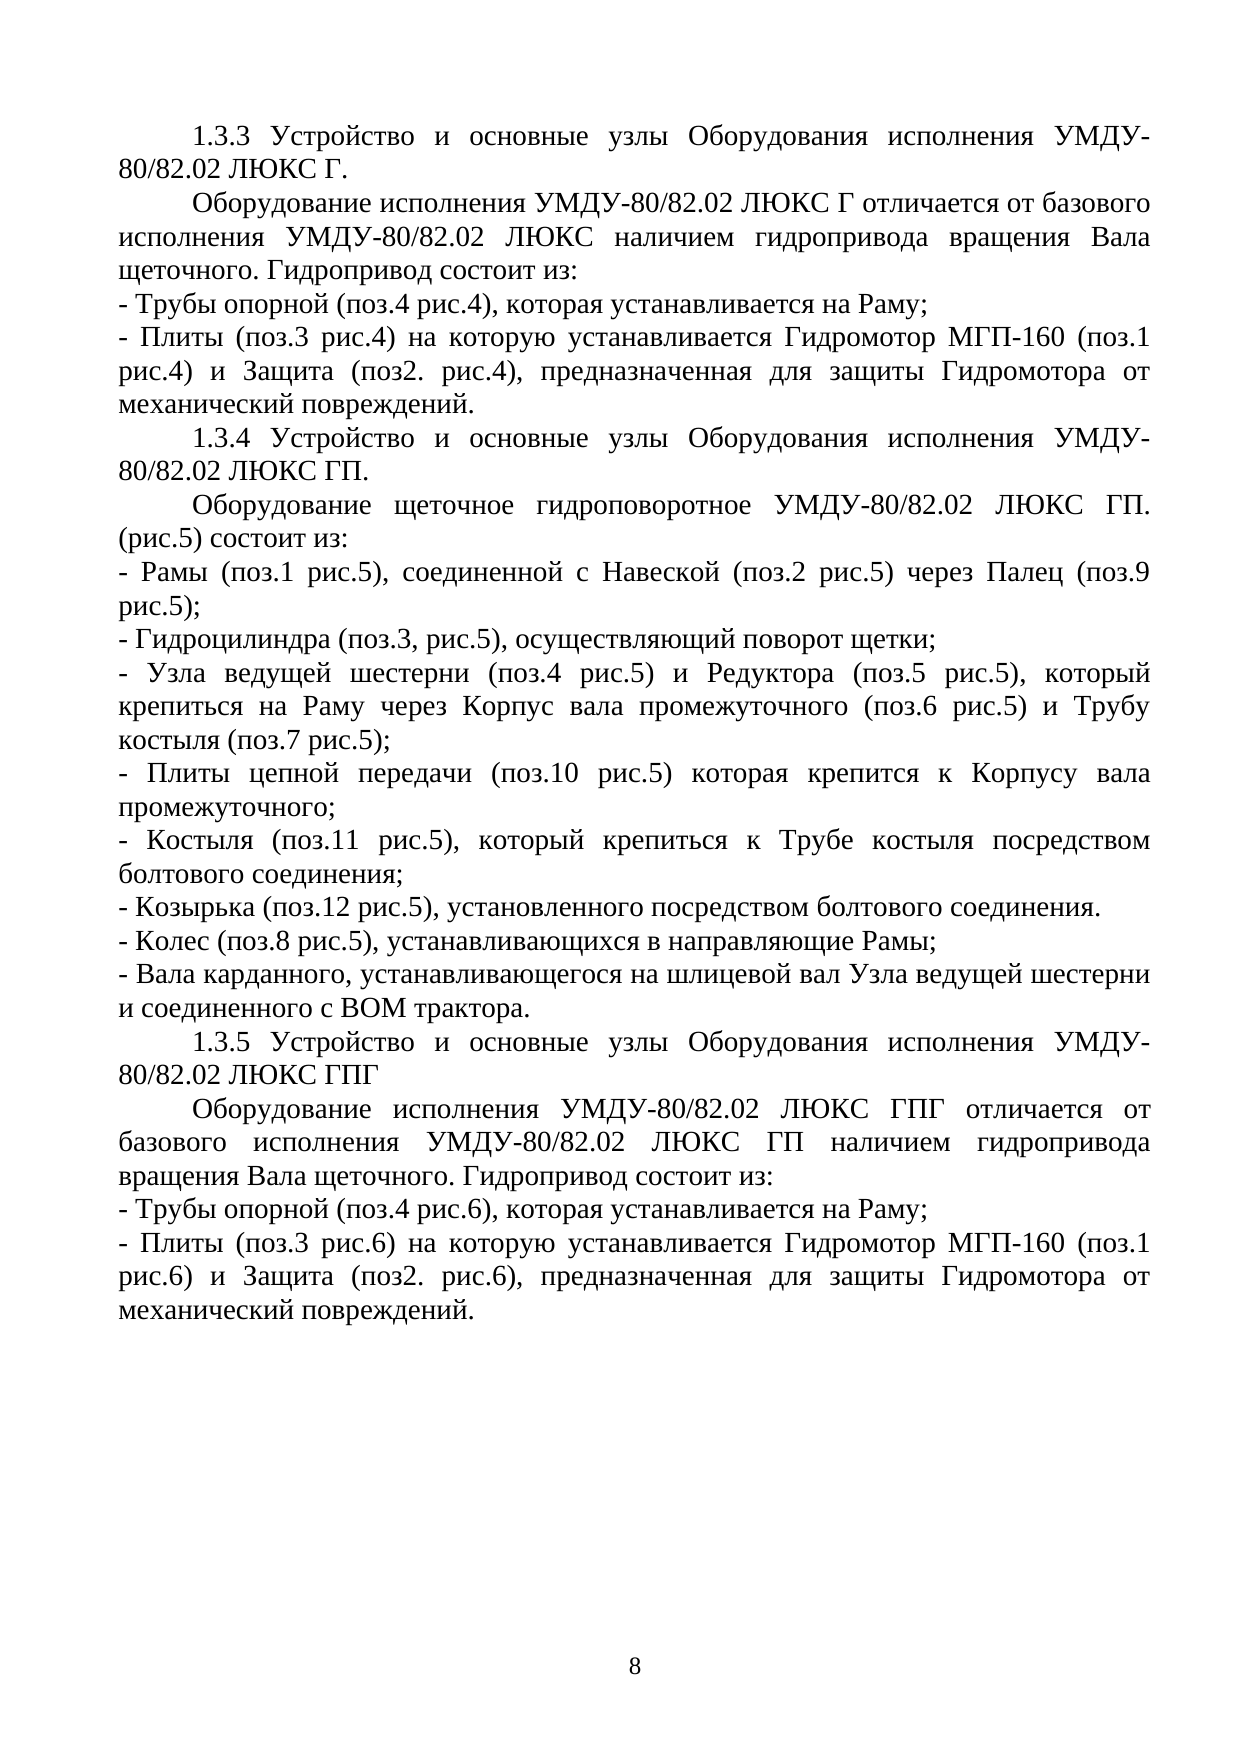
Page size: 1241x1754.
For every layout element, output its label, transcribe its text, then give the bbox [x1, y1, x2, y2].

text - Гидроцилиндра (поз.3, рис.5), осуществляющий поворот щетки; [118, 621, 1152, 655]
text Оборудование исполнения УМДУ-80/82.02 ЛЮКС Г отличается от базового исполнения УМДУ-80/82.02 ЛЮКС наличием гидропривода вращения Вала щеточного. Гидропривод состоит из: [118, 185, 1152, 286]
text 1.3.5 Устройство и основные узлы Оборудования исполнения УМДУ-80/82.02 ЛЮКС ГПГ [118, 1024, 1152, 1091]
text - Плиты (поз.3 рис.6) на которую устанавливается Гидромотор МГП-160 (поз.1 рис.6) и Защита (поз2. рис.6), предназначенная для защиты Гидромотора от механический повреждений. [118, 1225, 1152, 1326]
text - Вала карданного, устанавливающегося на шлицевой вал Узла ведущей шестерни и соединенного с ВОМ трактора. [118, 957, 1152, 1024]
text - Рамы (поз.1 рис.5), соединенной с Навеской (поз.2 рис.5) через Палец (поз.9 рис.5); [118, 554, 1152, 621]
text - Костыля (поз.11 рис.5), который крепиться к Трубе костыля посредством болтового соединения; [118, 822, 1152, 889]
text - Трубы опорной (поз.4 рис.4), которая устанавливается на Раму; [118, 286, 1152, 319]
text Оборудование исполнения УМДУ-80/82.02 ЛЮКС ГПГ отличается от базового исполнения УМДУ-80/82.02 ЛЮКС ГП наличием гидропривода вращения Вала щеточного. Гидропривод состоит из: [118, 1091, 1152, 1191]
text - Колес (поз.8 рис.5), устанавливающихся в направляющие Рамы; [118, 923, 1152, 957]
text 1.3.3 Устройство и основные узлы Оборудования исполнения УМДУ-80/82.02 ЛЮКС Г. [118, 118, 1152, 185]
text - Узла ведущей шестерни (поз.4 рис.5) и Редуктора (поз.5 рис.5), который крепиться на Раму через Корпус вала промежуточного (поз.6 рис.5) и Трубу костыля (поз.7 рис.5); [118, 655, 1152, 755]
text - Плиты цепной передачи (поз.10 рис.5) которая крепится к Корпусу вала промежуточного; [118, 755, 1152, 822]
text - Плиты (поз.3 рис.4) на которую устанавливается Гидромотор МГП-160 (поз.1 рис.4) и Защита (поз2. рис.4), предназначенная для защиты Гидромотора от механический повреждений. [118, 319, 1152, 420]
text Оборудование щеточное гидроповоротное УМДУ-80/82.02 ЛЮКС ГП. (рис.5) состоит из: [118, 487, 1152, 554]
text - Козырька (поз.12 рис.5), установленного посредством болтового соединения. [118, 889, 1152, 923]
text 1.3.4 Устройство и основные узлы Оборудования исполнения УМДУ-80/82.02 ЛЮКС ГП. [118, 420, 1152, 487]
text - Трубы опорной (поз.4 рис.6), которая устанавливается на Раму; [118, 1191, 1152, 1225]
